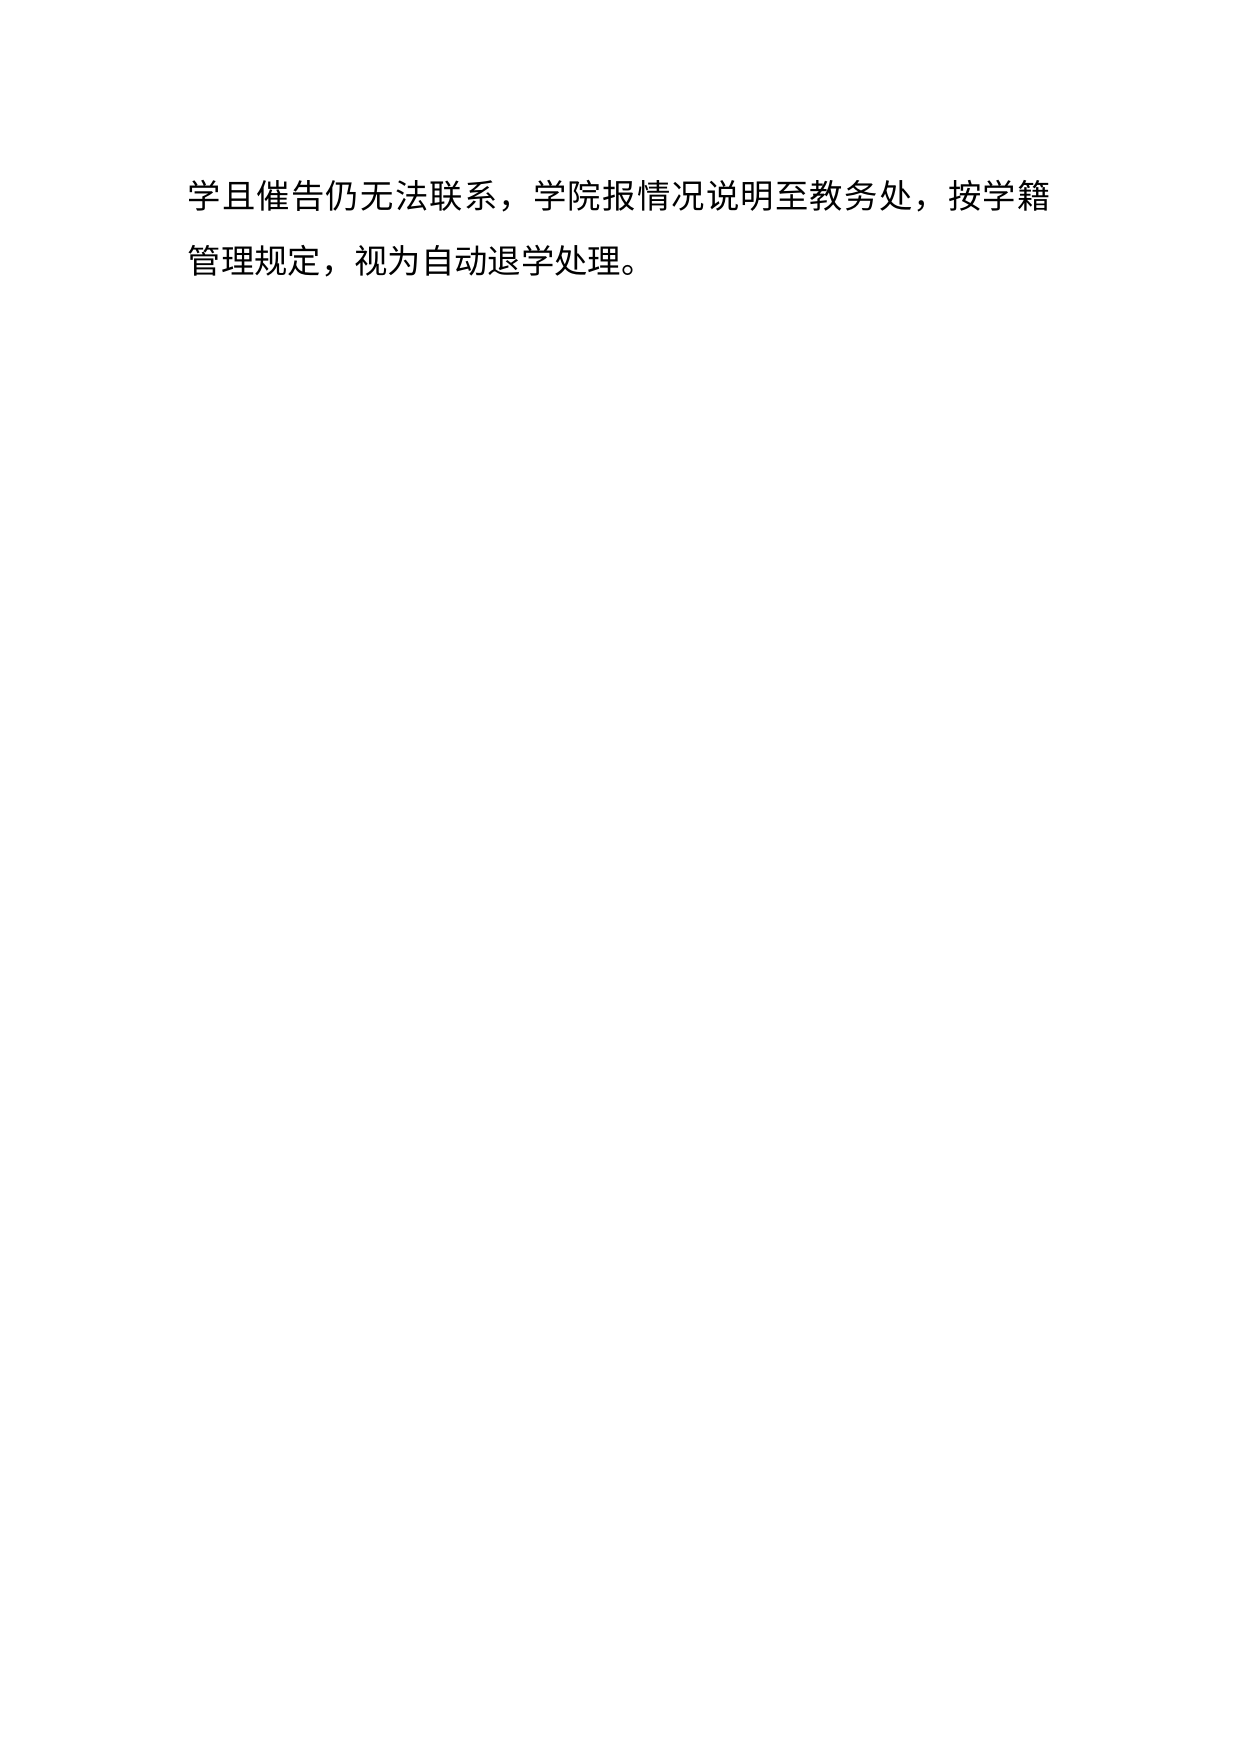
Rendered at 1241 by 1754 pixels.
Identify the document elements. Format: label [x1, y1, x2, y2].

list [187, 162, 1053, 292]
